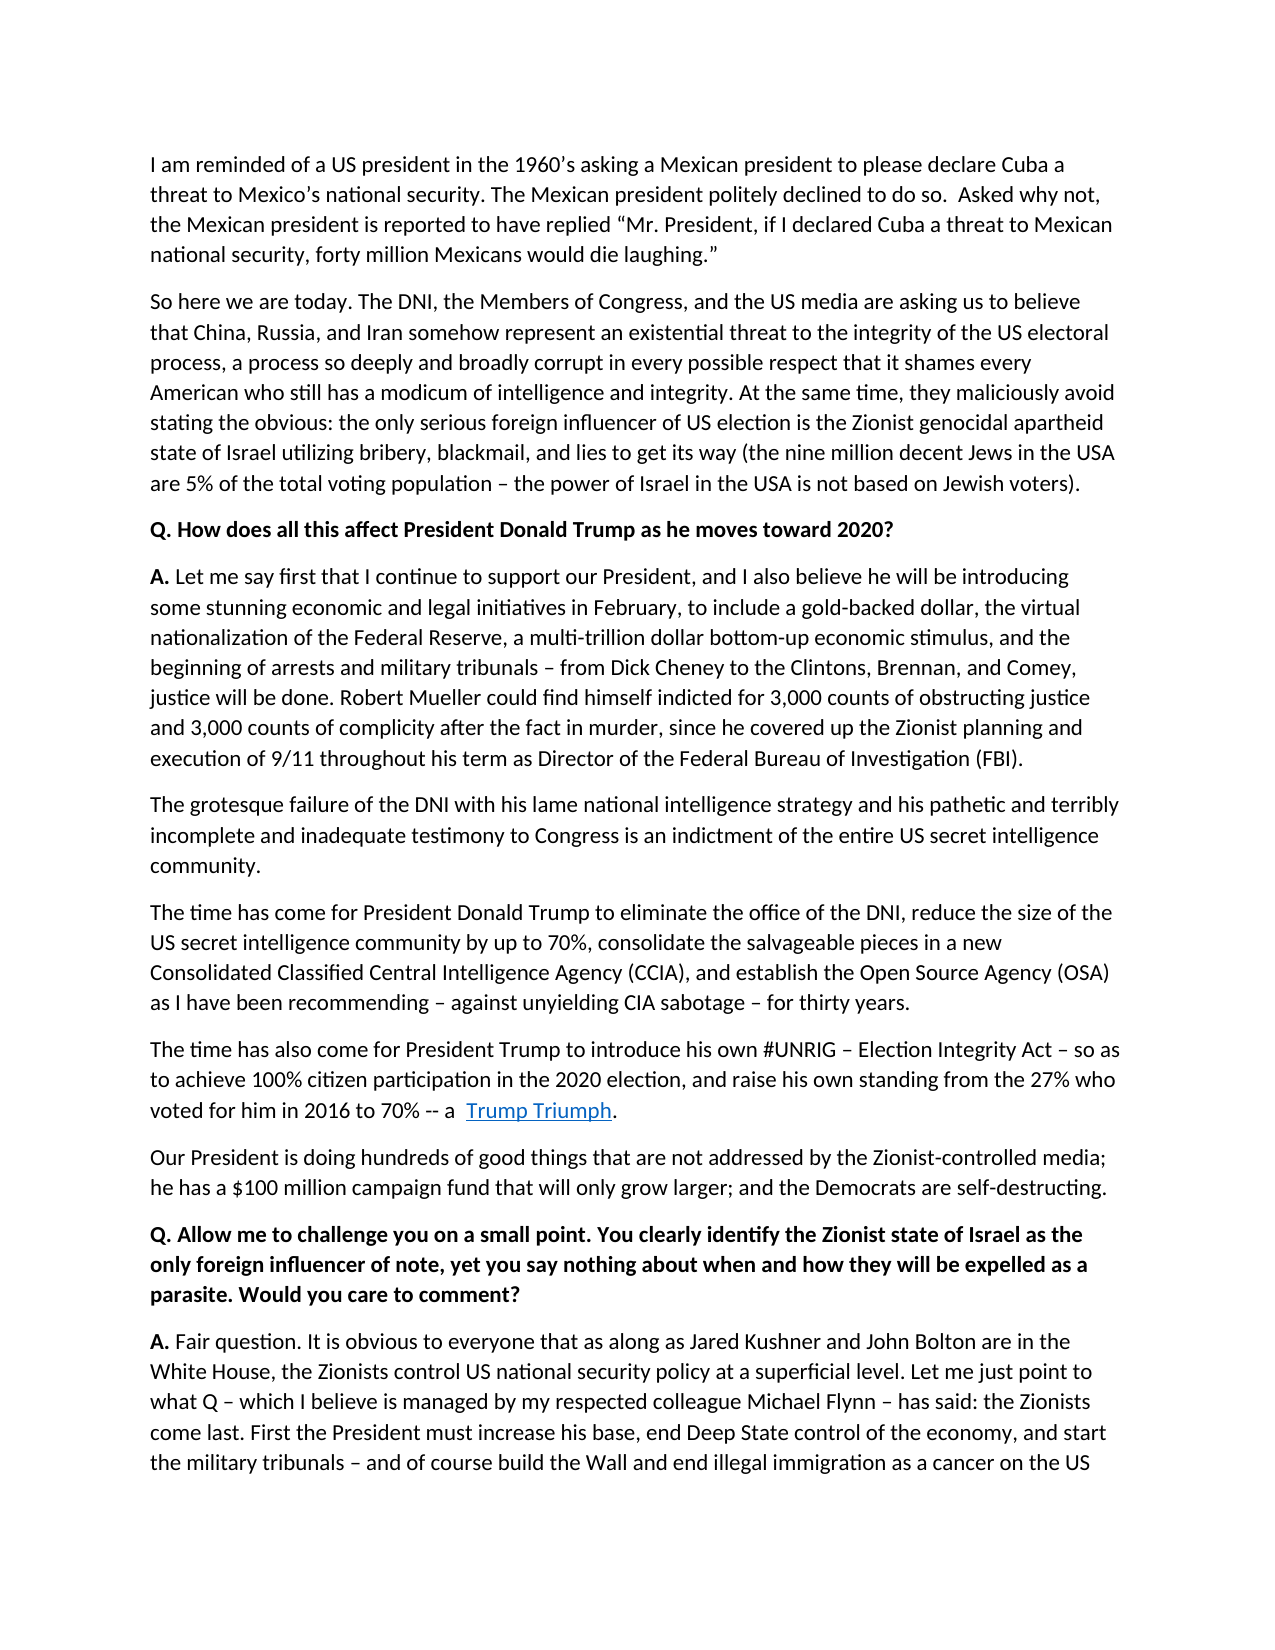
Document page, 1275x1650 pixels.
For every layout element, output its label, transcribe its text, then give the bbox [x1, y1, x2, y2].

text The time has come for President Donald Trump to eliminate the office of the DNI, reduce the size of the US secret intelligence community by up to 70%, consolidate the salvageable pieces in a new Consolidated Classified Central Intelligence Agency (CCIA), and establish the Open Source Agency (OSA) as I have been recommending – against unyielding CIA sabotage – for thirty years. [150, 898, 1125, 1017]
text Q. Allow me to challenge you on a small point. You clearly identify the Zionist state of Israel as the only foreign influencer of note, yet you say nothing about when and how they will be expelled as a parasite. Would you care to comment? [150, 1220, 1125, 1308]
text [150, 1327, 1125, 1476]
text The grotesque failure of the DNI with his lame national intelligence strategy and his pathetic and terribly incomplete and inadequate testimony to Congress is an indictment of the entire US secret intelligence community. [150, 791, 1125, 879]
text So here we are today. The DNI, the Members of Congress, and the US media are asking us to believe that China, Russia, and Iran somehow represent an existential threat to the integrity of the US electoral process, a process so deeply and broadly corrupt in every possible respect that it shames every American who still has a modicum of intelligence and integrity. At the same time, they maliciously avoid stating the obvious: the only serious foreign influencer of US election is the Zionist genocidal apartheid state of Israel utilizing bribery, blackmail, and lies to get its way (the nine million decent Jews in the USA are 5% of the total voting population – the power of Israel in the USA is not based on Jewish voters). [150, 287, 1125, 497]
text Q. How does all this affect President Donald Trump as he moves toward 2020? [150, 516, 1125, 544]
text The time has also come for President Trump to introduce his own #UNRIG – Election Integrity Act – so as to achieve 100% citizen participation in the 2020 election, and raise his own standing from the 27% who voted for him in 2016 to 70% -- a Trump Triumph. [150, 1035, 1125, 1124]
text A. Let me say first that I continue to support our President, and I also believe he will be introducing some stunning economic and legal initiatives in February, to include a gold-backed dollar, the virtual nationalization of the Federal Reserve, a multi-trillion dollar bottom-up economic stimulus, and the beginning of arrests and military tribunals – from Dick Cheney to the Clintons, Brennan, and Comey, justice will be done. Robert Mueller could find himself indicted for 3,000 counts of obstructing justice and 3,000 counts of complicity after the fact in murder, since he covered up the Zionist planning and execution of 9/11 throughout his term as Director of the Federal Bureau of Investigation (FBI). [150, 562, 1125, 772]
text Our President is doing hundreds of good things that are not addressed by the Zionist-controlled media; he has a $100 million campaign fund that will only grow larger; and the Democrats are self-destructing. [150, 1143, 1125, 1201]
text I am reminded of a US president in the 1960’s asking a Mexican president to please declare Cuba a threat to Mexico’s national security. The Mexican president politely declined to do so. Asked why not, the Mexican president is reported to have replied “Mr. President, if I declared Cuba a threat to Mexican national security, forty million Mexicans would die laughing.” [150, 150, 1125, 269]
